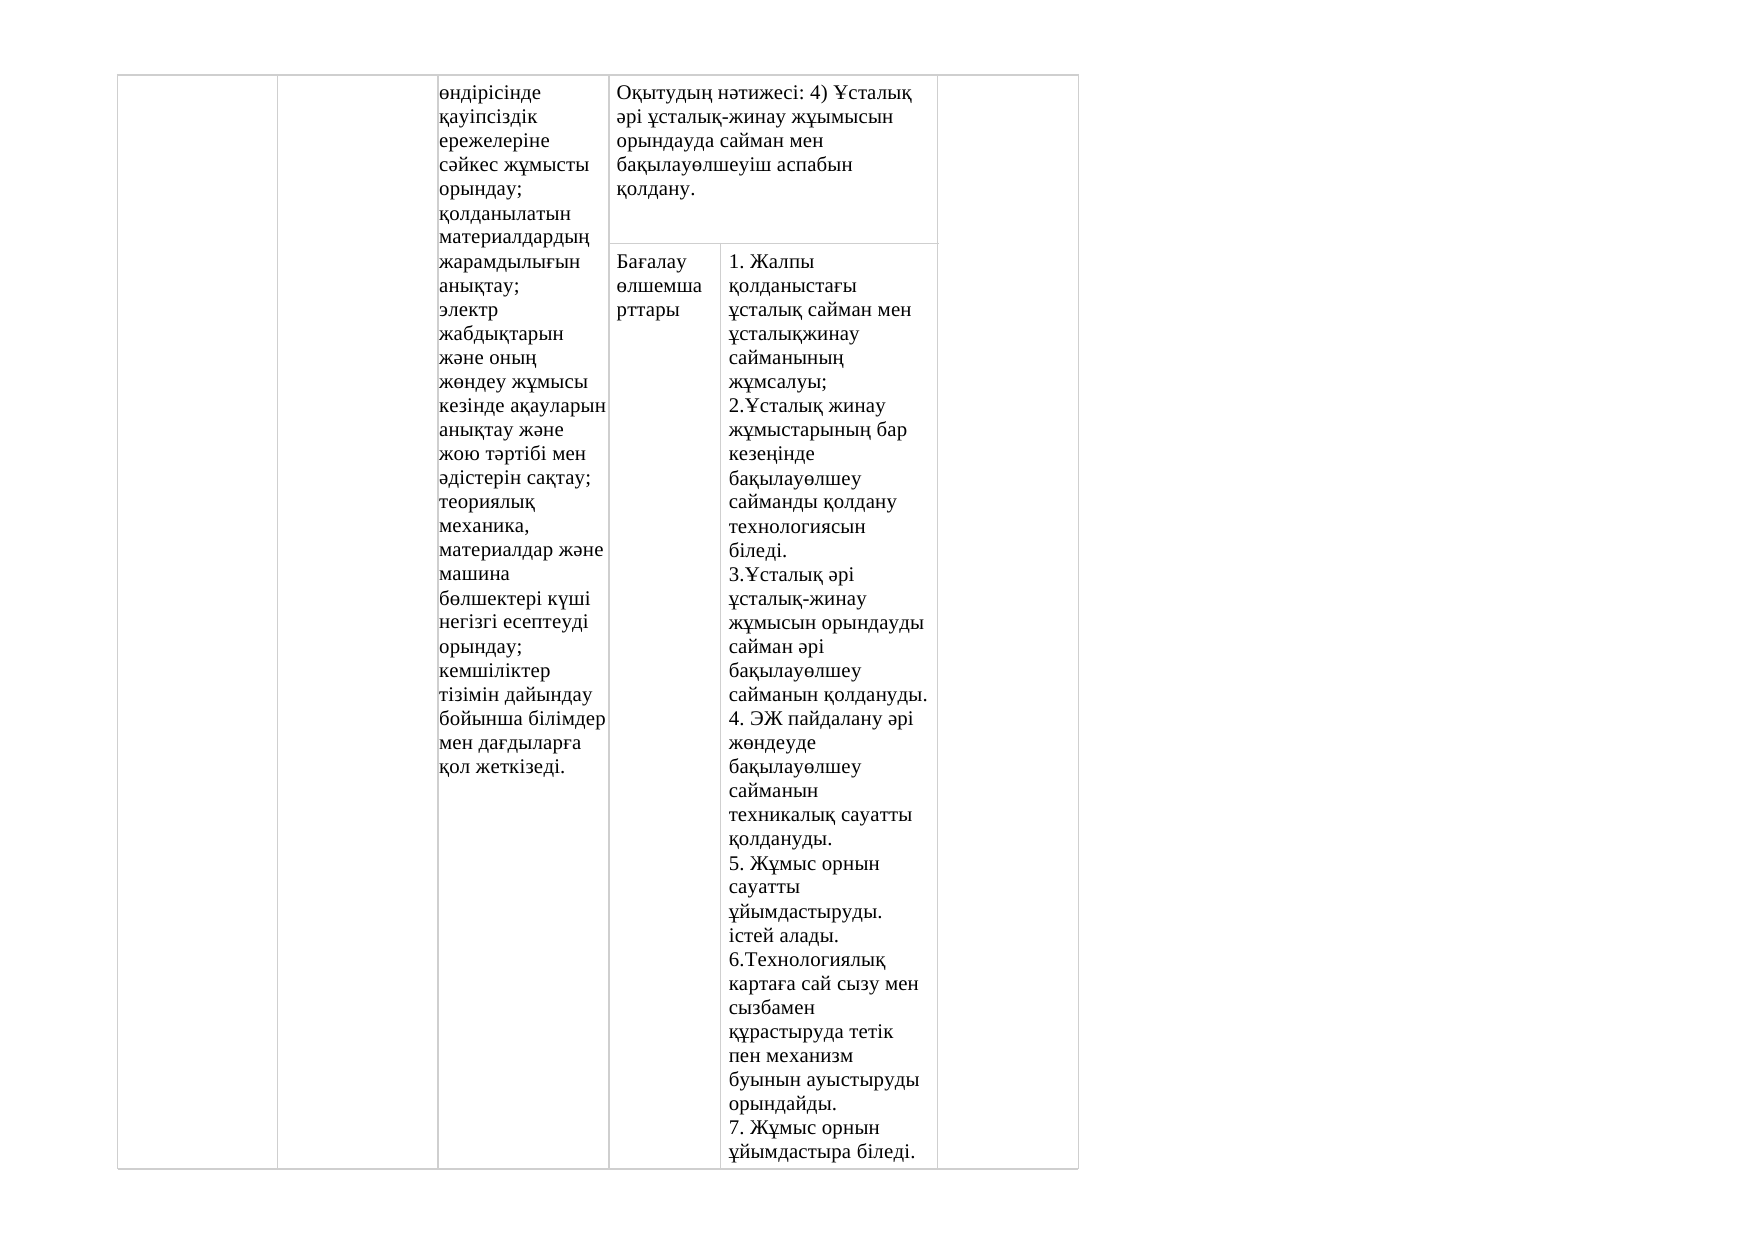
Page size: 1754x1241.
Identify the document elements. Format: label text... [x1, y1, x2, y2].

table_cell Оқытудың нәтижесі: 4) Ұсталық әрі ұсталық-жинау жұымысын орындауда сайман мен бақылауөлшеуіш аспабын қолдану. [610, 76, 937, 243]
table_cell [610, 244, 720, 1168]
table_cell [721, 244, 937, 1168]
